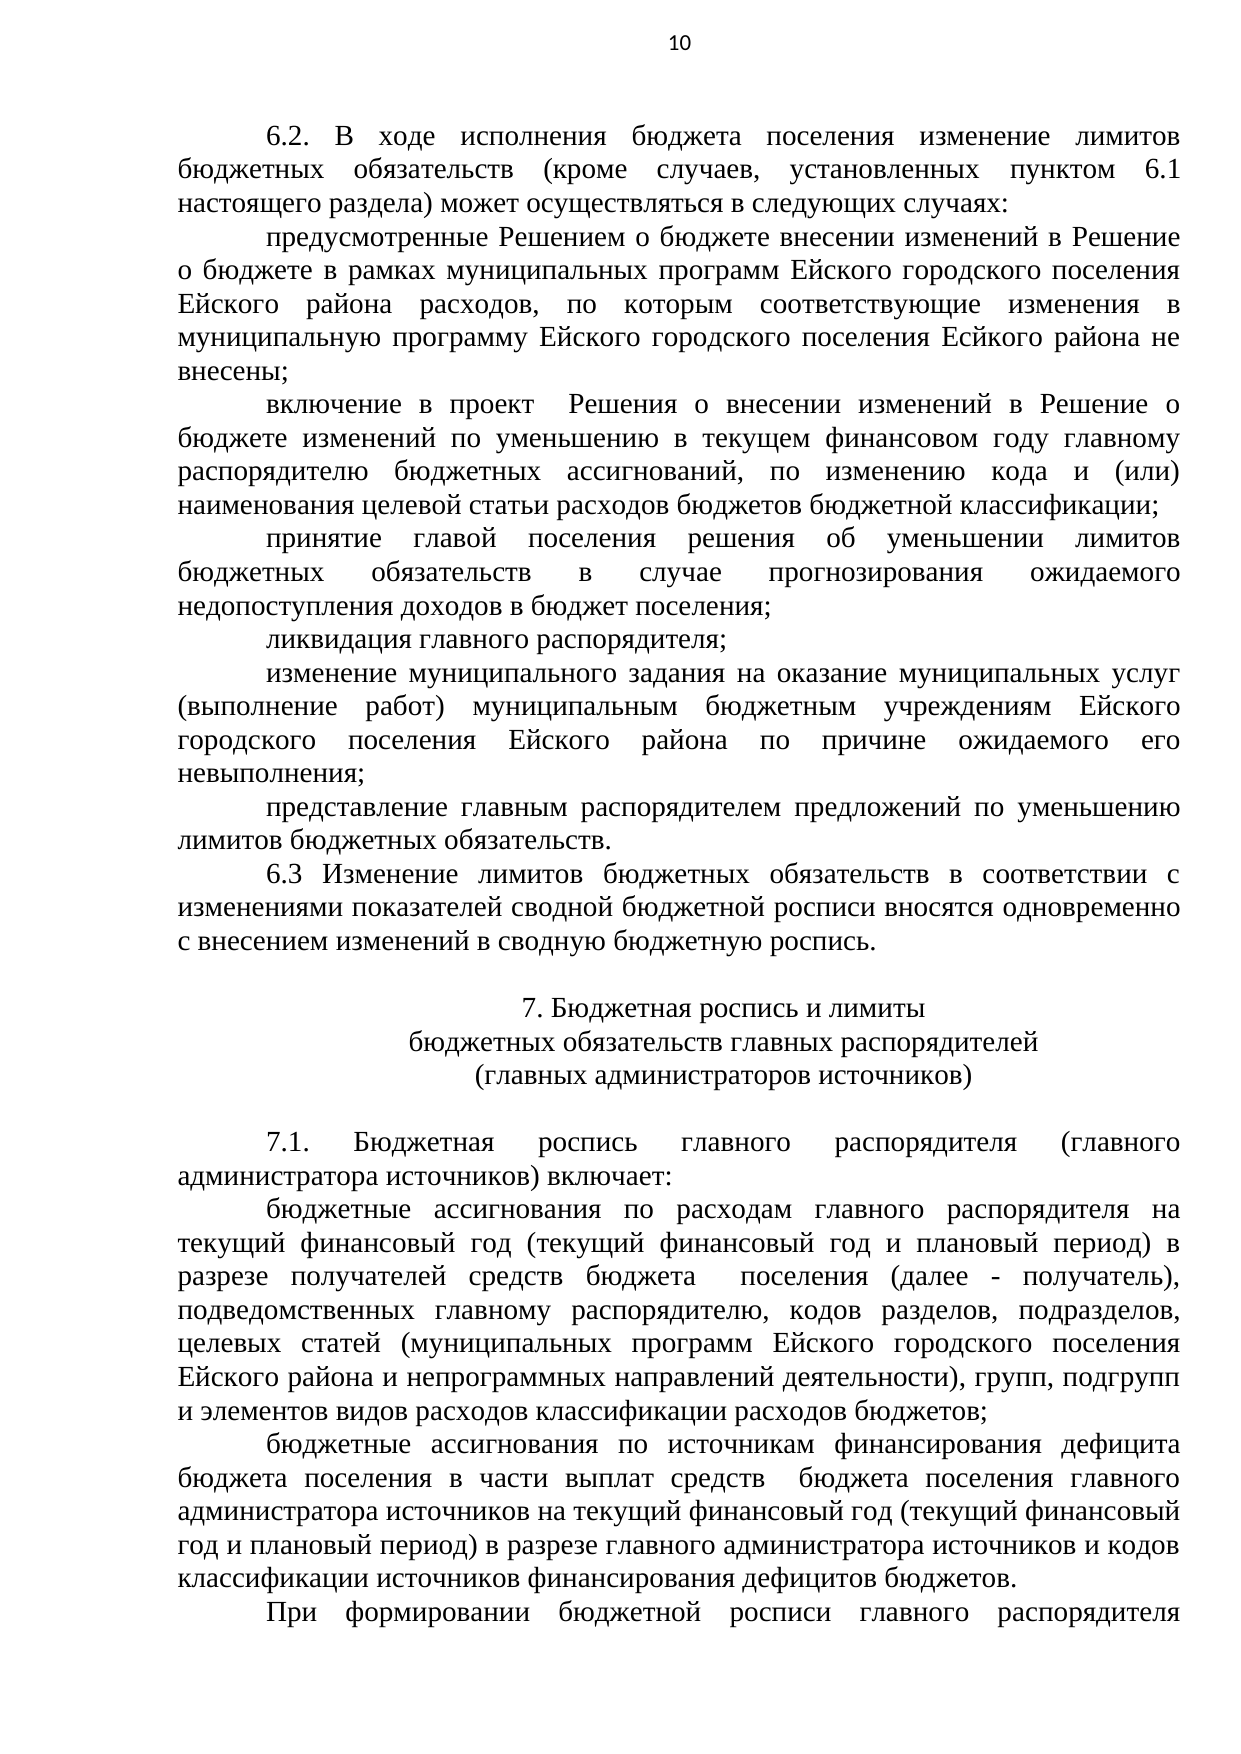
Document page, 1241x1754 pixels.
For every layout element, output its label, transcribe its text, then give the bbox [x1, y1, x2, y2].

text 7. Бюджетная роспись и лимиты [177, 990, 1181, 1024]
text бюджетные ассигнования по источникам финансирования дефицита бюджета поселения в части выплат средств бюджета поселения главного администратора источников на текущий финансовый год (текущий финансовый год и плановый период) в разрезе главного администратора источников и кодов классификации источников финансирования дефицитов бюджетов. [177, 1426, 1181, 1594]
text бюджетных обязательств главных распорядителей [177, 1024, 1181, 1057]
text предусмотренные Решением о бюджете внесении изменений в Решение о бюджете в рамках муниципальных программ Ейского городского поселения Ейского района расходов, по которым соответствующие изменения в муниципальную программу Ейского городского поселения Есйкого района не внесены; [177, 219, 1181, 386]
text принятие главой поселения решения об уменьшении лимитов бюджетных обязательств в случае прогнозирования ожидаемого недопоступления доходов в бюджет поселения; [177, 521, 1181, 621]
text изменение муниципального задания на оказание муниципальных услуг (выполнение работ) муниципальным бюджетным учреждениям Ейского городского поселения Ейского района по причине ожидаемого его невыполнения; [177, 655, 1181, 789]
text включение в проект Решения о внесении изменений в Решение о бюджете изменений по уменьшению в текущем финансовом году главному распорядителю бюджетных ассигнований, по изменению кода и (или) наименования целевой статьи расходов бюджетов бюджетной классификации; [177, 386, 1181, 521]
text (главных администраторов источников) [177, 1057, 1181, 1091]
text бюджетные ассигнования по расходам главного распорядителя на текущий финансовый год (текущий финансовый год и плановый период) в разрезе получателей средств бюджета поселения (далее - получатель), подведомственных главному распорядителю, кодов разделов, подразделов, целевых статей (муниципальных программ Ейского городского поселения Ейского района и непрограммных направлений деятельности), групп, подгрупп и элементов видов расходов классификации расходов бюджетов; [177, 1191, 1181, 1426]
text 7.1. Бюджетная роспись главного распорядителя (главного администратора источников) включает: [177, 1124, 1181, 1191]
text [177, 1594, 1181, 1627]
text 6.2. В ходе исполнения бюджета поселения изменение лимитов бюджетных обязательств (кроме случаев, установленных пунктом 6.1 настоящего раздела) может осуществляться в следующих случаях: [177, 118, 1181, 219]
text 6.3 Изменение лимитов бюджетных обязательств в соответствии с изменениями показателей сводной бюджетной росписи вносятся одновременно с внесением изменений в сводную бюджетную роспись. [177, 856, 1181, 957]
text ликвидация главного распорядителя; [177, 621, 1181, 655]
text представление главным распорядителем предложений по уменьшению лимитов бюджетных обязательств. [177, 789, 1181, 856]
